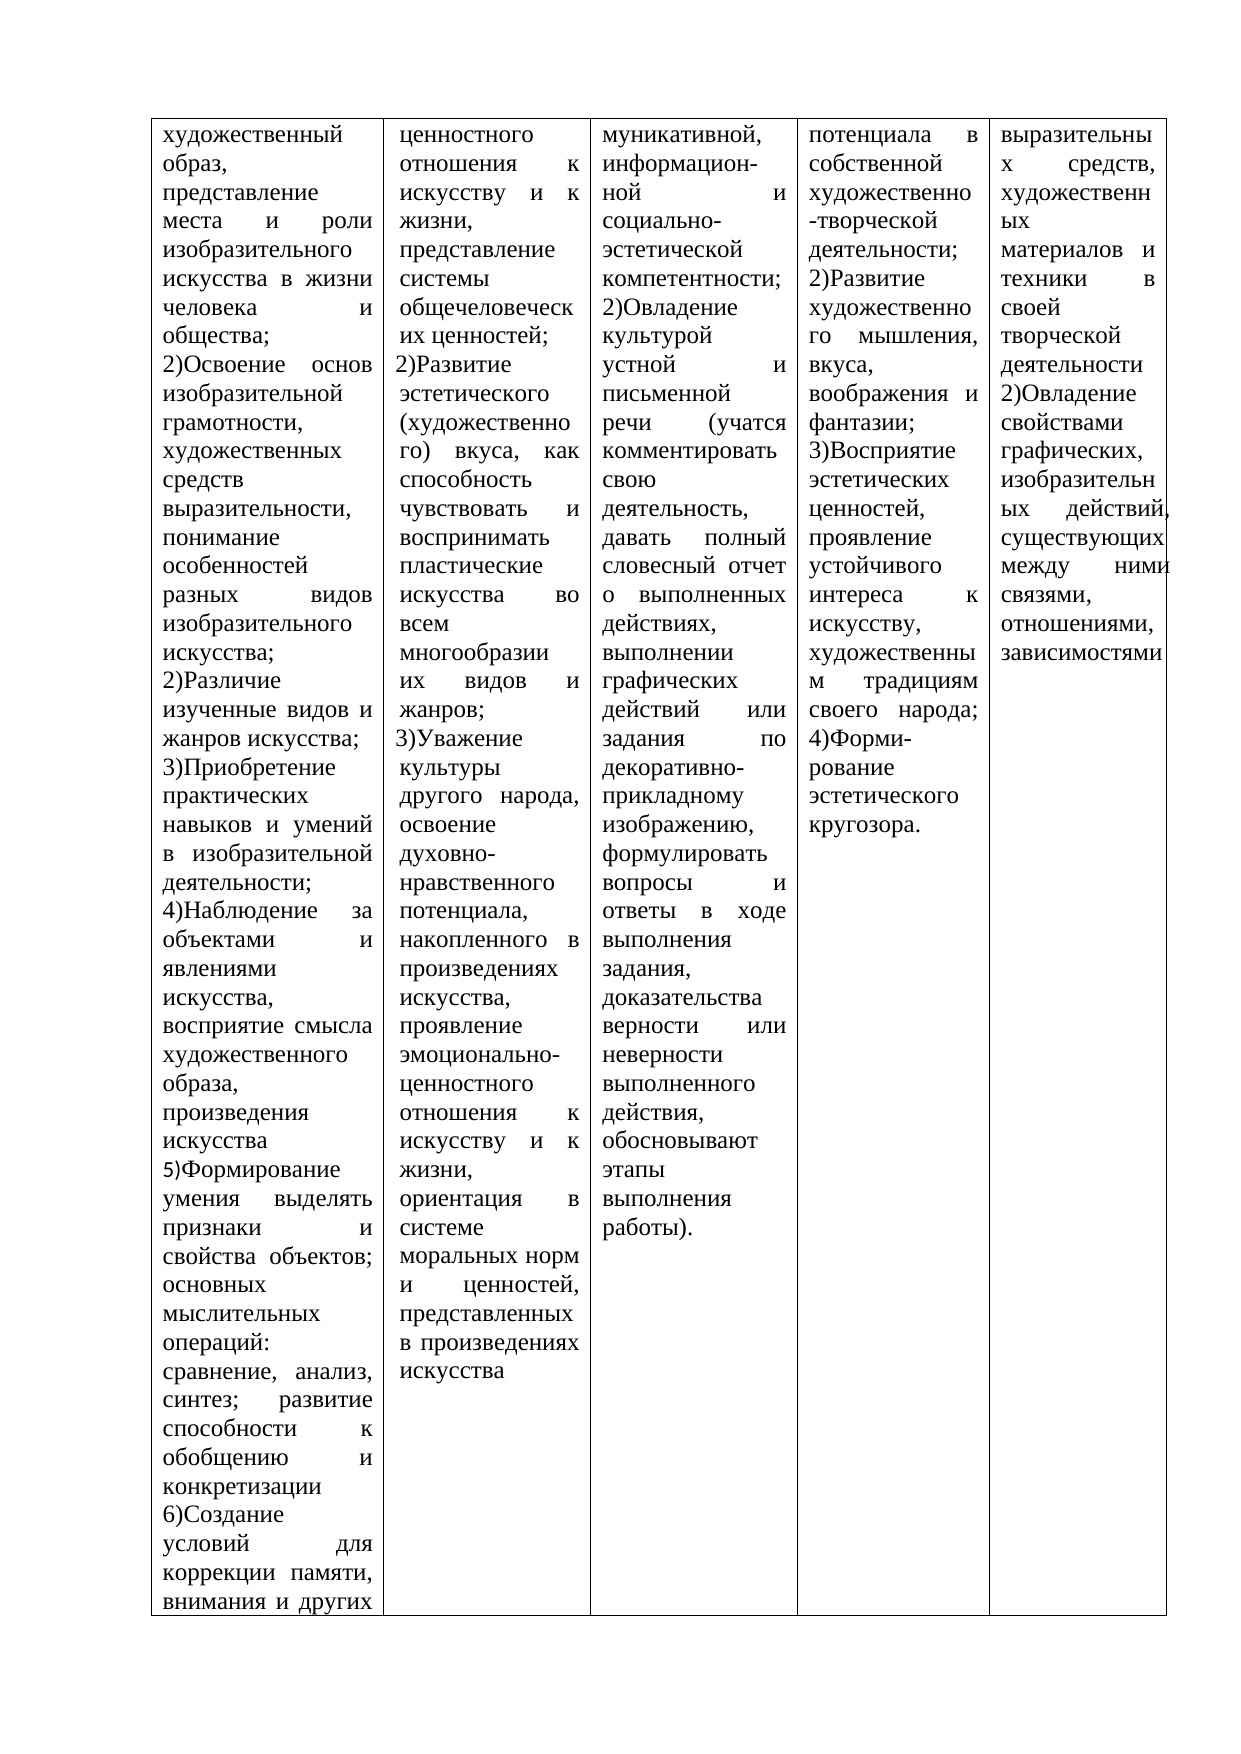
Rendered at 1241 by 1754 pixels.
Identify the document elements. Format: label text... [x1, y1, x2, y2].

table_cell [990, 119, 1166, 1614]
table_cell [384, 119, 590, 1614]
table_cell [591, 119, 797, 1614]
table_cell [798, 119, 989, 1614]
